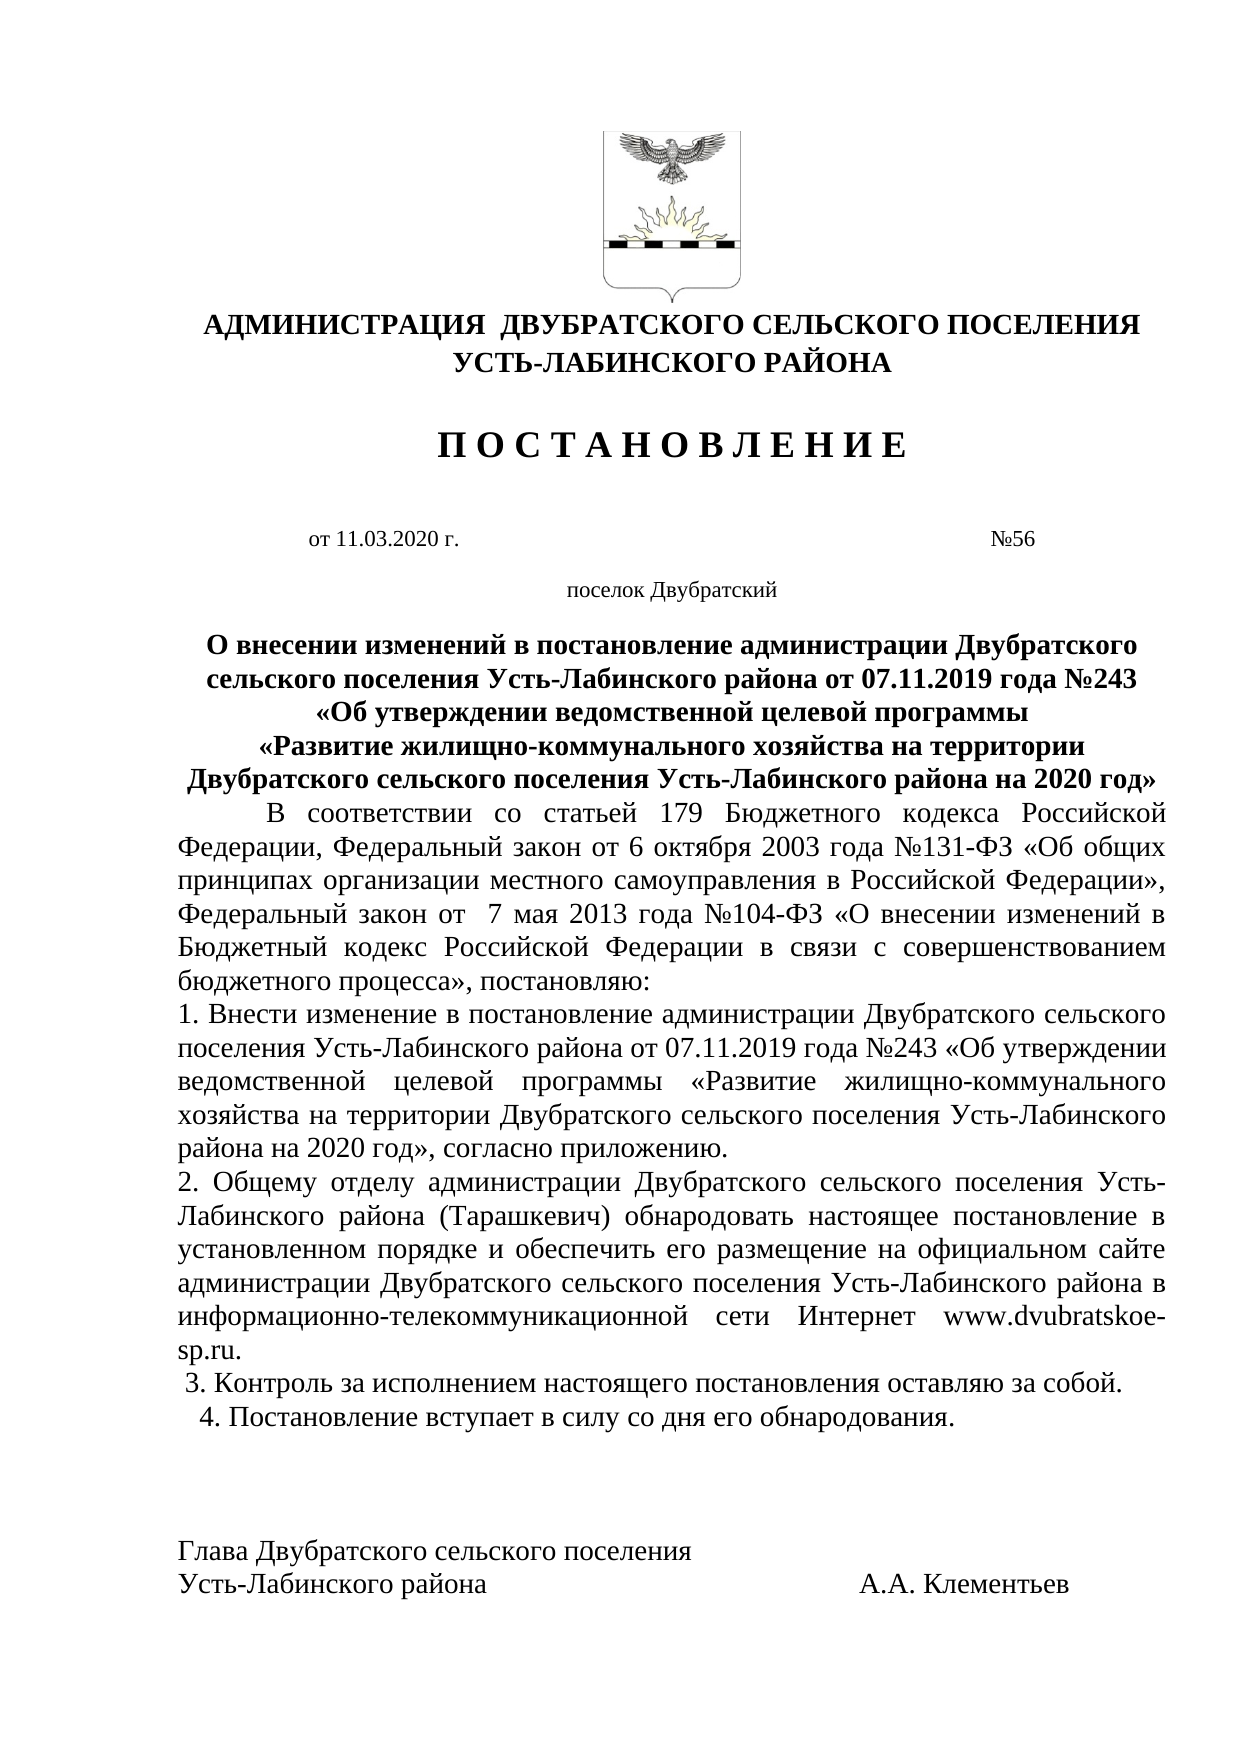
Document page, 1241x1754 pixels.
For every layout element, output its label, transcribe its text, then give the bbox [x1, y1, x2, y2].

title О внесении изменений в постановление администрации Двубратского сельского поселения Усть-Лабинского района от 07.11.2019 года №243 «Об утверждении ведомственной целевой программы [177, 627, 1167, 728]
text Глава Двубратского сельского поселения [177, 1533, 1167, 1567]
text от 11.03.2020 г. №56 [177, 525, 1167, 552]
title «Развитие жилищно-коммунального хозяйства на территории Двубратского сельского поселения Усть-Лабинского района на 2020 год» [177, 728, 1167, 795]
text 1. Внести изменение в постановление администрации Двубратского сельского поселения Усть-Лабинского района от 07.11.2019 года №243 «Об утверждении ведомственной целевой программы «Развитие жилищно-коммунального хозяйства на территории Двубратского сельского поселения Усть-Лабинского района на 2020 год», согласно приложению. [177, 996, 1167, 1164]
text Усть-Лабинского района А.А. Клементьев [177, 1567, 1167, 1600]
text 2. Общему отделу администрации Двубратского сельского поселения Усть-Лабинского района (Тарашкевич) обнародовать настоящее постановление в установленном порядке и обеспечить его размещение на официальном сайте администрации Двубратского сельского поселения Усть-Лабинского района в информационно-телекоммуникационной сети Интернет www.dvubratskoe-sp.ru. [177, 1164, 1167, 1365]
text П О С Т А Н О В Л Е Н И Е [177, 423, 1167, 466]
text АДМИНИСТРАЦИЯ ДВУБРАТСКОГО СЕЛЬСКОГО ПОСЕЛЕНИЯ [177, 307, 1167, 341]
picture [603, 131, 741, 303]
title В соответствии со статьей 179 Бюджетного кодекса Российской Федерации, Федеральный закон от 6 октября 2003 года №131-ФЗ «Об общих принципах организации местного самоуправления в Российской Федерации», Федеральный закон от 7 мая 2013 года №104-ФЗ «О внесении изменений в Бюджетный кодекс Российской Федерации в связи с совершенствованием бюджетного процесса», постановляю: [177, 795, 1167, 996]
text 4. Постановление вступает в силу со дня его обнародования. [177, 1399, 1167, 1432]
text поселок Двубратский [177, 576, 1167, 603]
text 3. Контроль за исполнением настоящего постановления оставляю за собой. [177, 1365, 1167, 1399]
text УСТЬ-ЛАБИНСКОГО РАЙОНА [177, 346, 1167, 379]
